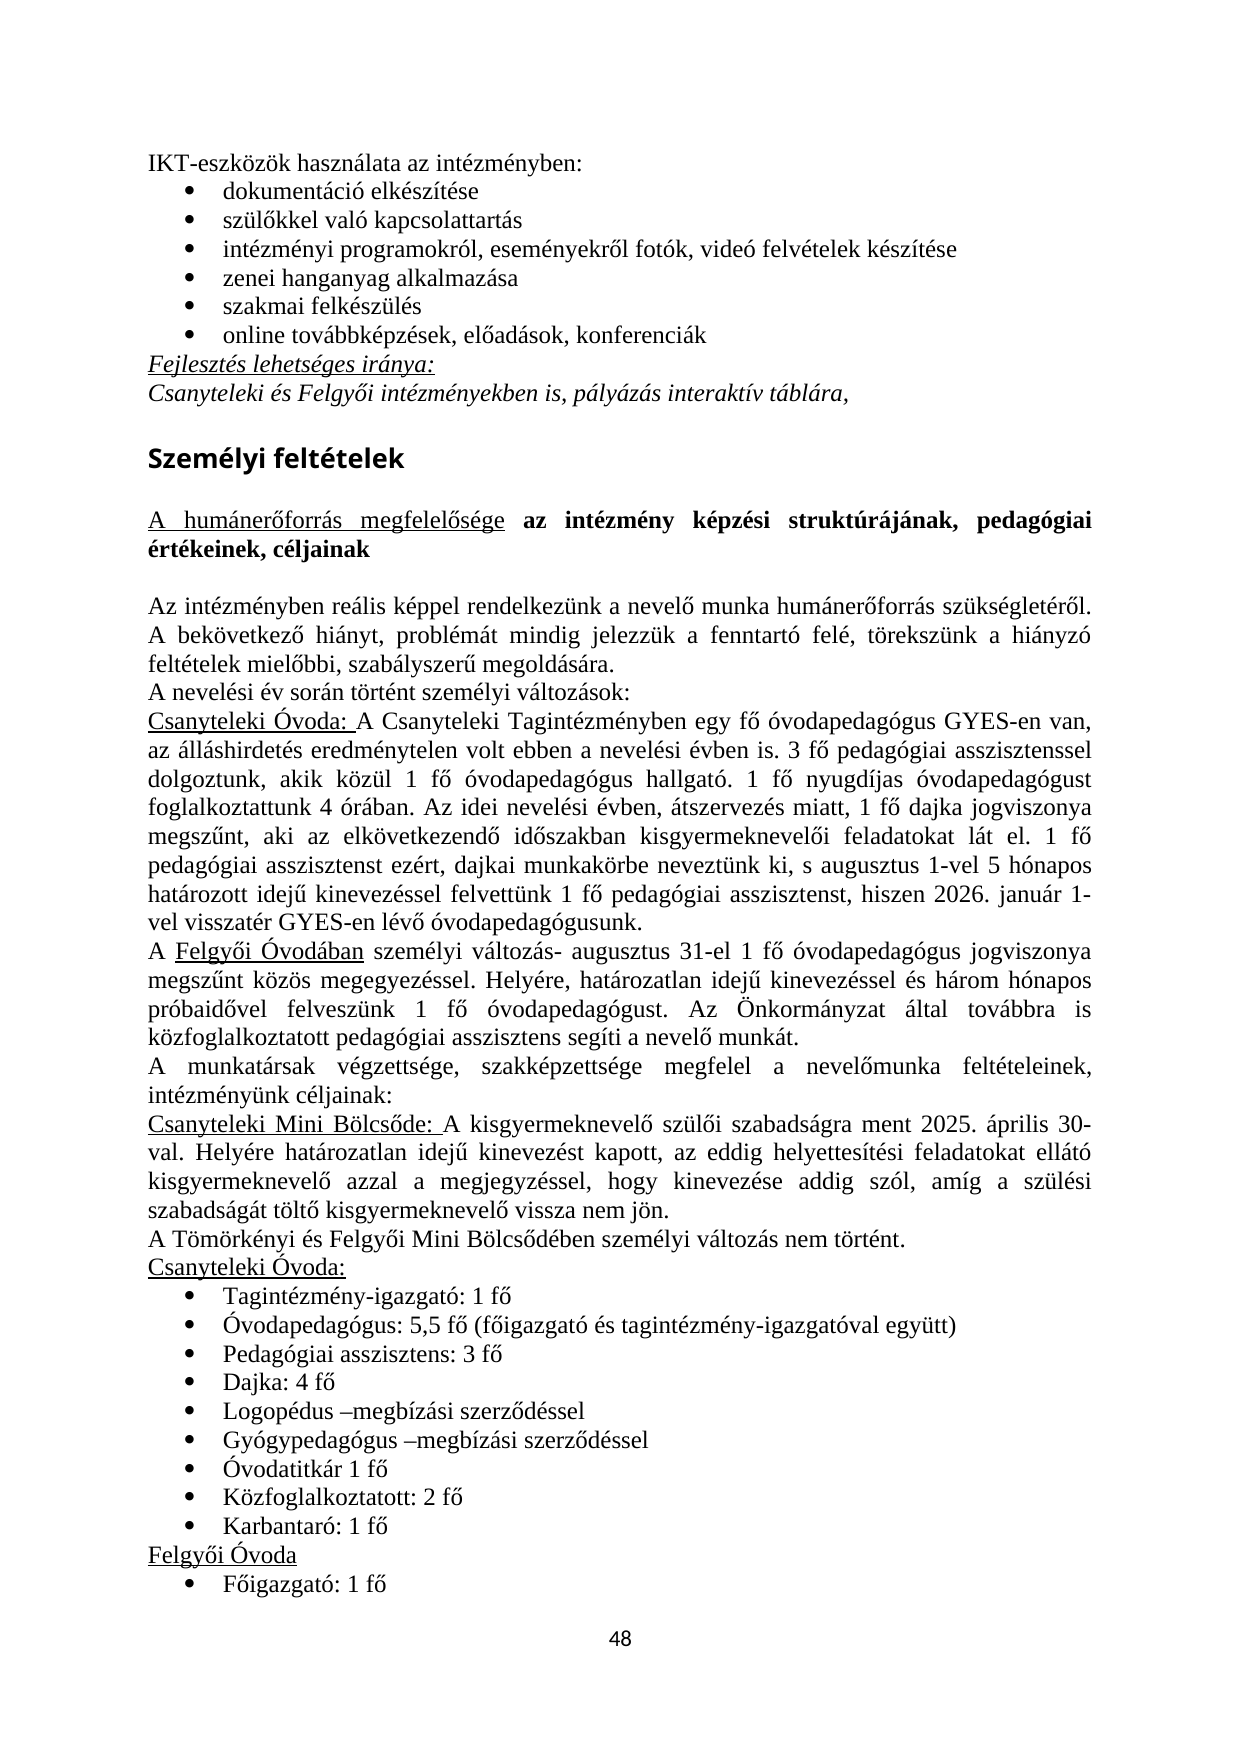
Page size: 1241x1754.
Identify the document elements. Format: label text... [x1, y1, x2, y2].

text A munkatársak végzettsége, szakképzettsége megfelel a nevelőmunka feltételeinek, intézményünk céljainak: [148, 1051, 1093, 1109]
list intézményi programokról, eseményekről fotók, videó felvételek készítése [185, 234, 1093, 263]
text IKT-eszközök használata az intézményben: [148, 148, 1093, 176]
text A Tömörkényi és Felgyői Mini Bölcsődében személyi változás nem történt. [148, 1224, 1093, 1252]
text Felgyői Óvoda [148, 1540, 1093, 1569]
text Fejlesztés lehetséges iránya: [148, 349, 1093, 378]
text Csanyteleki Óvoda: [148, 1252, 1093, 1281]
list zenei hanganyag alkalmazása [185, 263, 1093, 291]
list Óvodatitkár 1 fő [185, 1454, 1093, 1482]
list szakmai felkészülés [185, 291, 1093, 320]
text A nevelési év során történt személyi változások: [148, 677, 1093, 706]
list Dajka: 4 fő [185, 1367, 1093, 1396]
list Logopédus –megbízási szerződéssel [185, 1396, 1093, 1425]
list Közfoglalkoztatott: 2 fő [185, 1482, 1093, 1511]
text A humánerőforrás megfelelősége az intézmény képzési struktúrájának, pedagógiai értékeinek, céljainak [148, 505, 1093, 562]
text Csanyteleki Óvoda: A Csanyteleki Tagintézményben egy fő óvodapedagógus GYES-en van, az álláshirdetés eredménytelen volt ebben a nevelési évben is. 3 fő pedagógiai asszisztenssel dolgoztunk, akik közül 1 fő óvodapedagógus hallgató. 1 fő nyugdíjas óvodapedagógust foglalkoztattunk 4 órában. Az idei nevelési évben, átszervezés miatt, 1 fő dajka jogviszonya megszűnt, aki az elkövetkezendő időszakban kisgyermeknevelői feladatokat lát el. 1 fő pedagógiai asszisztenst ezért, dajkai munkakörbe neveztünk ki, s augusztus 1-vel 5 hónapos határozott idejű kinevezéssel felvettünk 1 fő pedagógiai asszisztenst, hiszen 2026. január 1-vel visszatér GYES-en lévő óvodapedagógusunk. [148, 706, 1093, 936]
subtitle Személyi feltételek [148, 439, 1093, 476]
list dokumentáció elkészítése [185, 176, 1093, 205]
list Gyógypedagógus –megbízási szerződéssel [185, 1425, 1093, 1454]
text Csanyteleki Mini Bölcsőde: A kisgyermeknevelő szülői szabadságra ment 2025. április 30-val. Helyére határozatlan idejű kinevezést kapott, az eddig helyettesítési feladatokat ellátó kisgyermeknevelő azzal a megjegyzéssel, hogy kinevezése addig szól, amíg a szülési szabadságát töltő kisgyermeknevelő vissza nem jön. [148, 1109, 1093, 1224]
list Pedagógiai asszisztens: 3 fő [185, 1339, 1093, 1367]
text A Felgyői Óvodában személyi változás- augusztus 31-el 1 fő óvodapedagógus jogviszonya megszűnt közös megegyezéssel. Helyére, határozatlan idejű kinevezéssel és három hónapos próbaidővel felveszünk 1 fő óvodapedagógust. Az Önkormányzat által továbbra is közfoglalkoztatott pedagógiai asszisztens segíti a nevelő munkát. [148, 936, 1093, 1051]
text Az intézményben reális képpel rendelkezünk a nevelő munka humánerőforrás szükségletéről. A bekövetkező hiányt, problémát mindig jelezzük a fenntartó felé, törekszünk a hiányzó feltételek mielőbbi, szabályszerű megoldására. [148, 591, 1093, 677]
list Tagintézmény-igazgató: 1 fő [185, 1281, 1093, 1310]
list szülőkkel való kapcsolattartás [185, 205, 1093, 234]
text Csanyteleki és Felgyői intézményekben is, pályázás interaktív táblára, [148, 378, 1093, 406]
list Karbantaró: 1 fő [185, 1511, 1093, 1540]
list Főigazgató: 1 fő [185, 1569, 1093, 1597]
list online továbbképzések, előadások, konferenciák [185, 320, 1093, 349]
list Óvodapedagógus: 5,5 fő (főigazgató és tagintézmény-igazgatóval együtt) [185, 1310, 1093, 1339]
